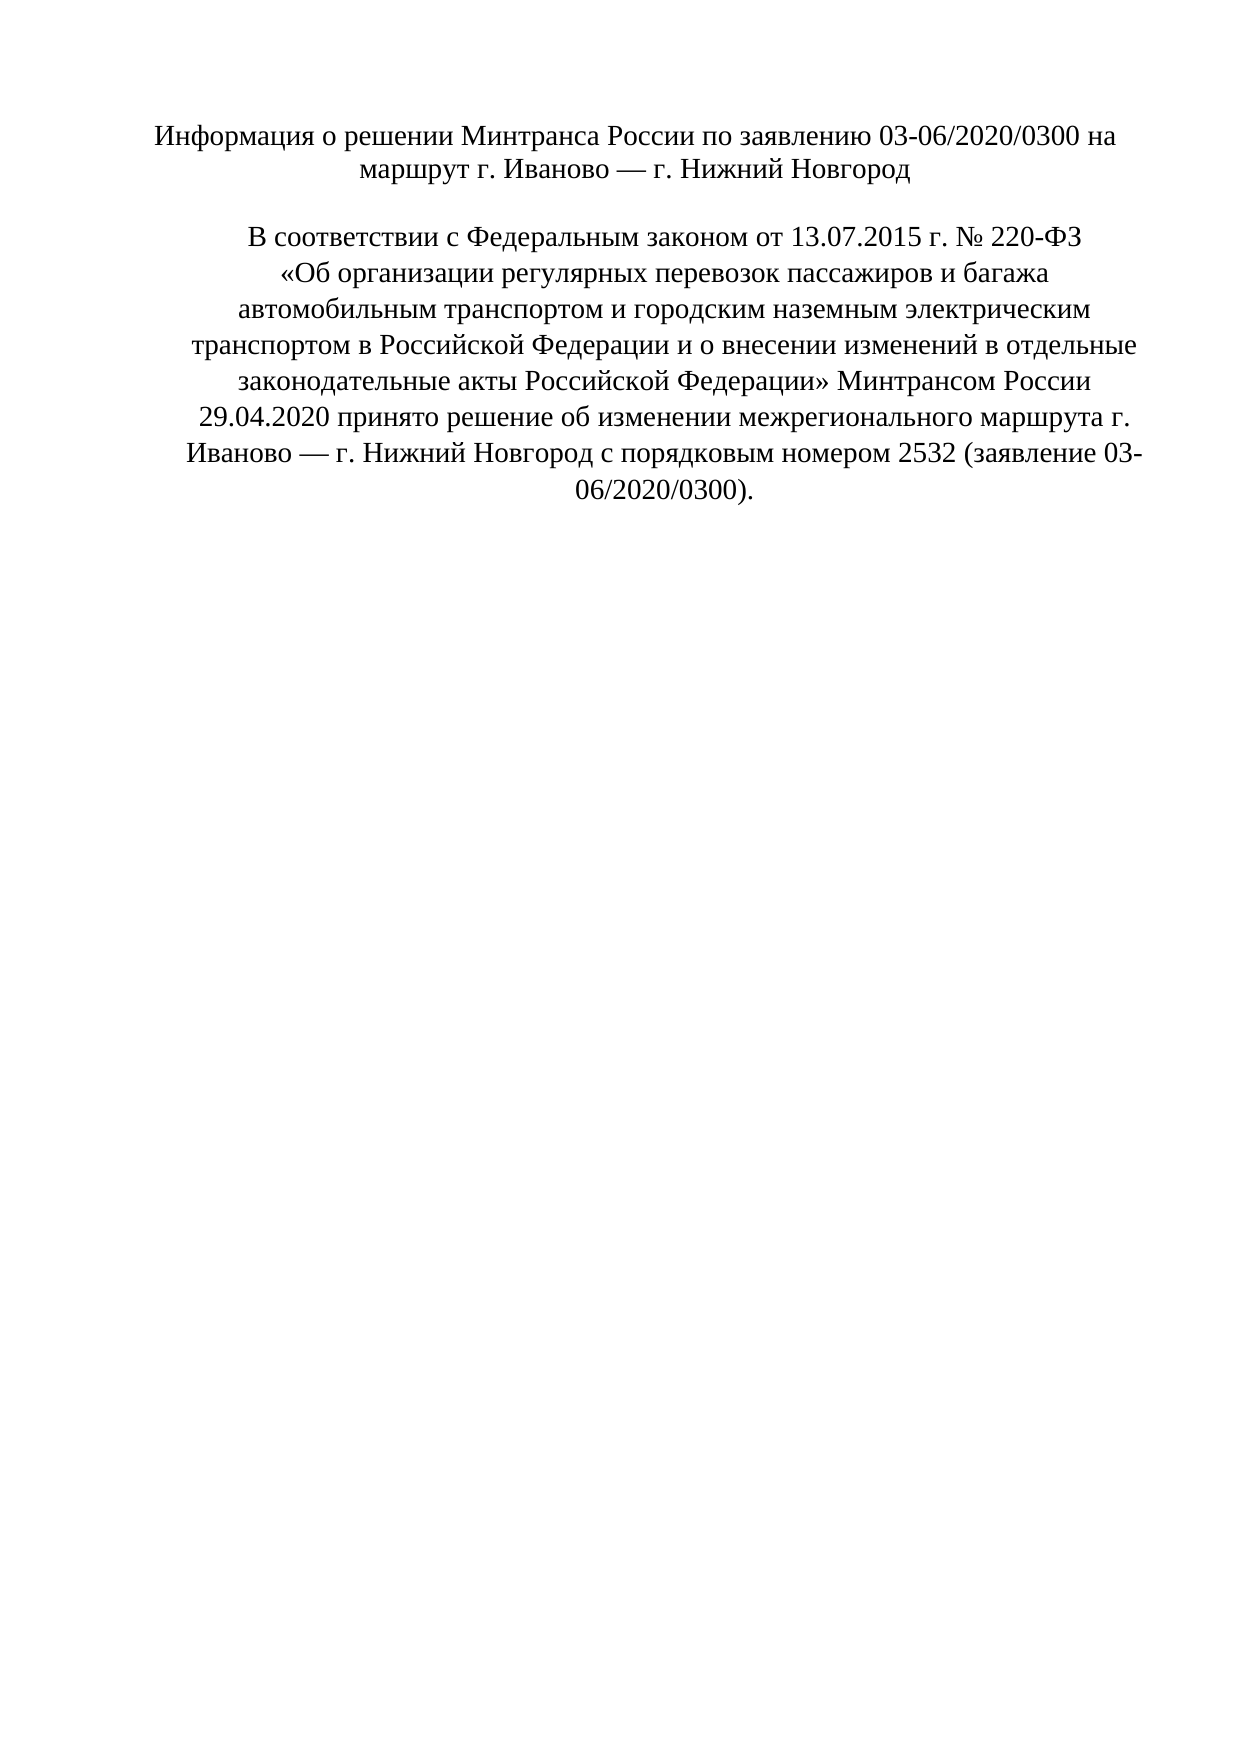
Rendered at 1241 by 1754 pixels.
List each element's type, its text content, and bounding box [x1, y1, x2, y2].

text Информация о решении Минтранса России по заявлению 03-06/2020/0300 на маршрут г. Иваново — г. Нижний Новгород [118, 118, 1152, 185]
text В соответствии с Федеральным законом от 13.07.2015 г. № 220-ФЗ «Об организации регулярных перевозок пассажиров и багажа автомобильным транспортом и городским наземным электрическим транспортом в Российской Федерации и о внесении изменений в отдельные законодательные акты Российской Федерации» Минтрансом России 29.04.2020 принято решение об изменении межрегионального маршрута г. Иваново — г. Нижний Новгород с порядковым номером 2532 (заявление 03-06/2020/0300). [177, 219, 1152, 505]
